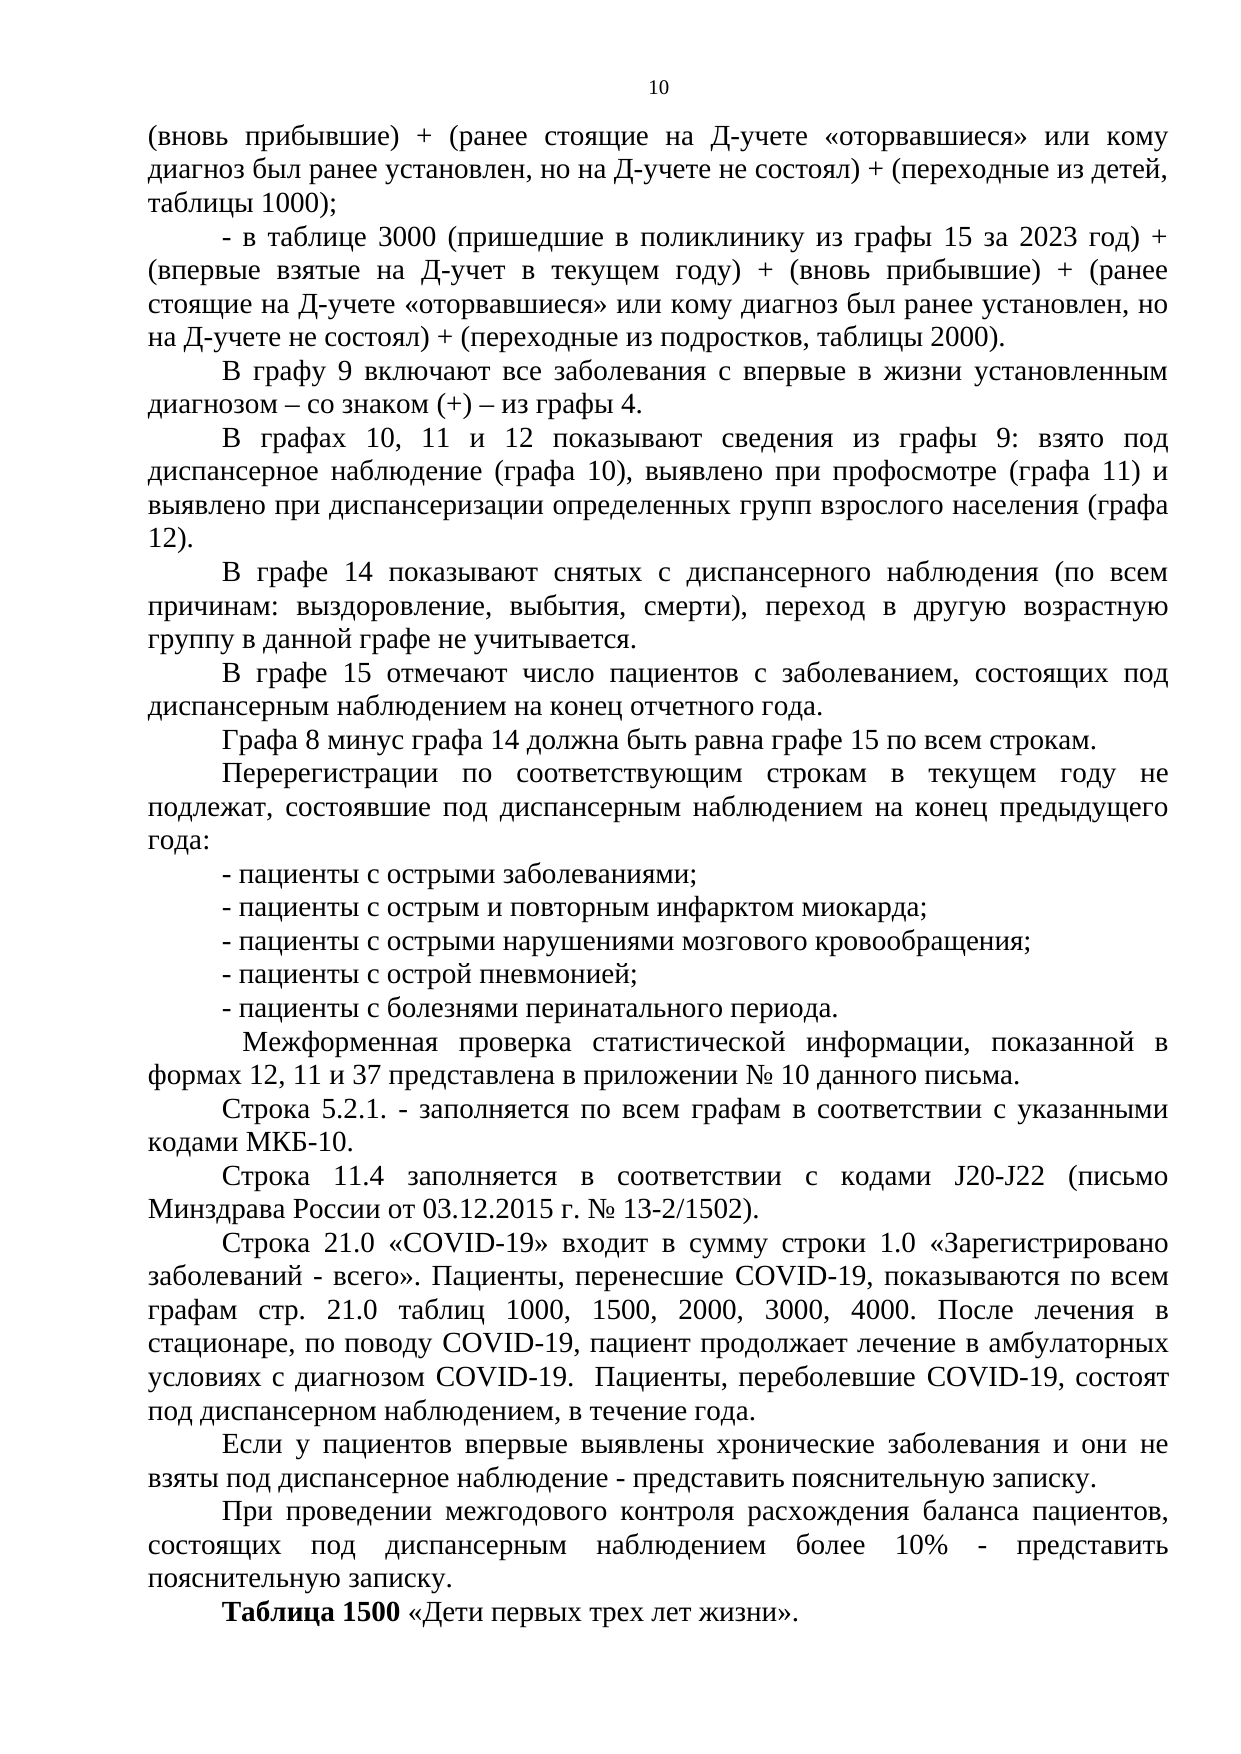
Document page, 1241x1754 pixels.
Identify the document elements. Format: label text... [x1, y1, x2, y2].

text Графа 8 минус графа 14 должна быть равна графе 15 по всем строкам. [148, 722, 1169, 755]
text - пациенты с острыми заболеваниями; [148, 856, 1169, 889]
text Таблица 1500 «Дети первых трех лет жизни». [148, 1594, 1169, 1627]
text - в таблице 3000 (пришедшие в поликлинику из графы 15 за 2023 год) + (впервые взятые на Д-учет в текущем году) + (вновь прибывшие) + (ранее стоящие на Д-учете «оторвавшиеся» или кому диагноз был ранее установлен, но на Д-учете не состоял) + (переходные из подростков, таблицы 2000). [148, 219, 1169, 353]
text Строка 21.0 «COVID-19» входит в сумму строки 1.0 «Зарегистрировано заболеваний - всего». Пациенты, перенесшие COVID-19, показываются по всем графам стр. 21.0 таблиц 1000, 1500, 2000, 3000, 4000. После лечения в стационаре, по поводу COVID-19, пациент продолжает лечение в амбулаторных условиях с диагнозом COVID-19. Пациенты, переболевшие COVID-19, состоят под диспансерном наблюдением, в течение года. [148, 1225, 1169, 1426]
text В графах 10, 11 и 12 показывают сведения из графы 9: взято под диспансерное наблюдение (графа 10), выявлено при профосмотре (графа 11) и выявлено при диспансеризации определенных групп взрослого населения (графа 12). [148, 420, 1169, 554]
text - пациенты с острыми нарушениями мозгового кровообращения; [148, 923, 1169, 957]
text Перерегистрации по соответствующим строкам в текущем году не подлежат, состоявшие под диспансерным наблюдением на конец предыдущего года: [148, 755, 1169, 856]
text - пациенты с острым и повторным инфарктом миокарда; [148, 889, 1169, 923]
text Если у пациентов впервые выявлены хронические заболевания и они не взяты под диспансерное наблюдение - представить пояснительную записку. [148, 1426, 1169, 1493]
text Строка 11.4 заполняется в соответствии с кодами J20-J22 (письмо Минздрава России от 03.12.2015 г. № 13-2/1502). [148, 1158, 1169, 1225]
text При проведении межгодового контроля расхождения баланса пациентов, состоящих под диспансерным наблюдением более 10% - представить пояснительную записку. [148, 1493, 1169, 1594]
text Межформенная проверка статистической информации, показанной в формах 12, 11 и 37 представлена в приложении № 10 данного письма. [148, 1024, 1169, 1091]
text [148, 118, 1169, 219]
text - пациенты с болезнями перинатального периода. [148, 990, 1169, 1024]
text В графе 14 показывают снятых с диспансерного наблюдения (по всем причинам: выздоровление, выбытия, смерти), переход в другую возрастную группу в данной графе не учитывается. [148, 554, 1169, 655]
text - пациенты с острой пневмонией; [148, 957, 1169, 990]
text В графе 15 отмечают число пациентов с заболеванием, состоящих под диспансерным наблюдением на конец отчетного года. [148, 655, 1169, 722]
text В графу 9 включают все заболевания с впервые в жизни установленным диагнозом – со знаком (+) – из графы 4. [148, 353, 1169, 420]
text Строка 5.2.1. - заполняется по всем графам в соответствии с указанными кодами МКБ-10. [148, 1091, 1169, 1158]
